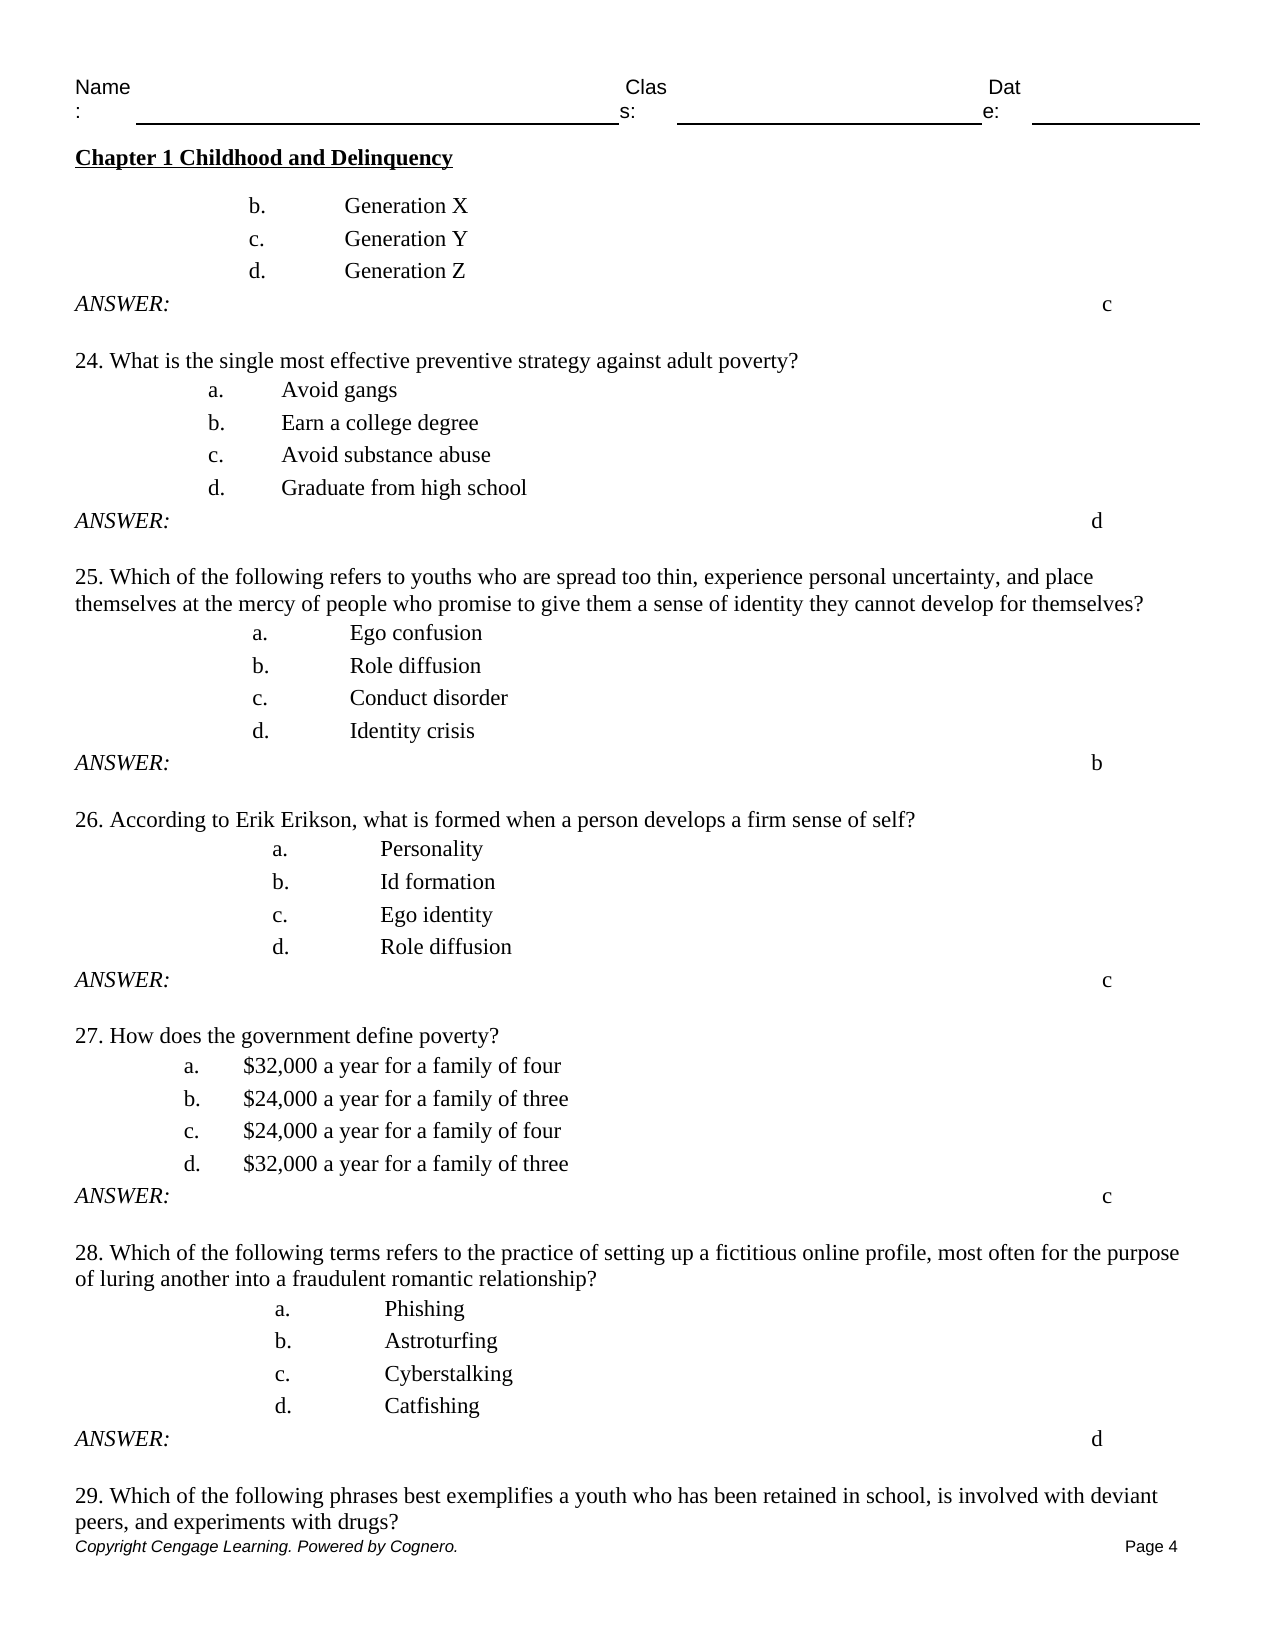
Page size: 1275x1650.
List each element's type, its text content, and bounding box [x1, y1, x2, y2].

table_header 24. What is the single most effective preventive strategy against adult poverty? [75, 347, 1200, 536]
table_header 26. According to Erik Erikson, what is formed when a person develops a firm sense of self? [75, 806, 1200, 996]
table_header 27. How does the government define poverty? [75, 1023, 1200, 1212]
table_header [75, 189, 1200, 320]
table_header 28. Which of the following terms refers to the practice of setting up a fictitious online profile, most often for the purpose of luring another into a fraudulent romantic relationship? [75, 1239, 1200, 1455]
table_header 25. Which of the following refers to youths who are spread too thin, experience personal uncertainty, and place themselves at the mercy of people who promise to give them a sense of identity they cannot develop for themselves? [75, 563, 1200, 779]
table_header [75, 1482, 1200, 1534]
